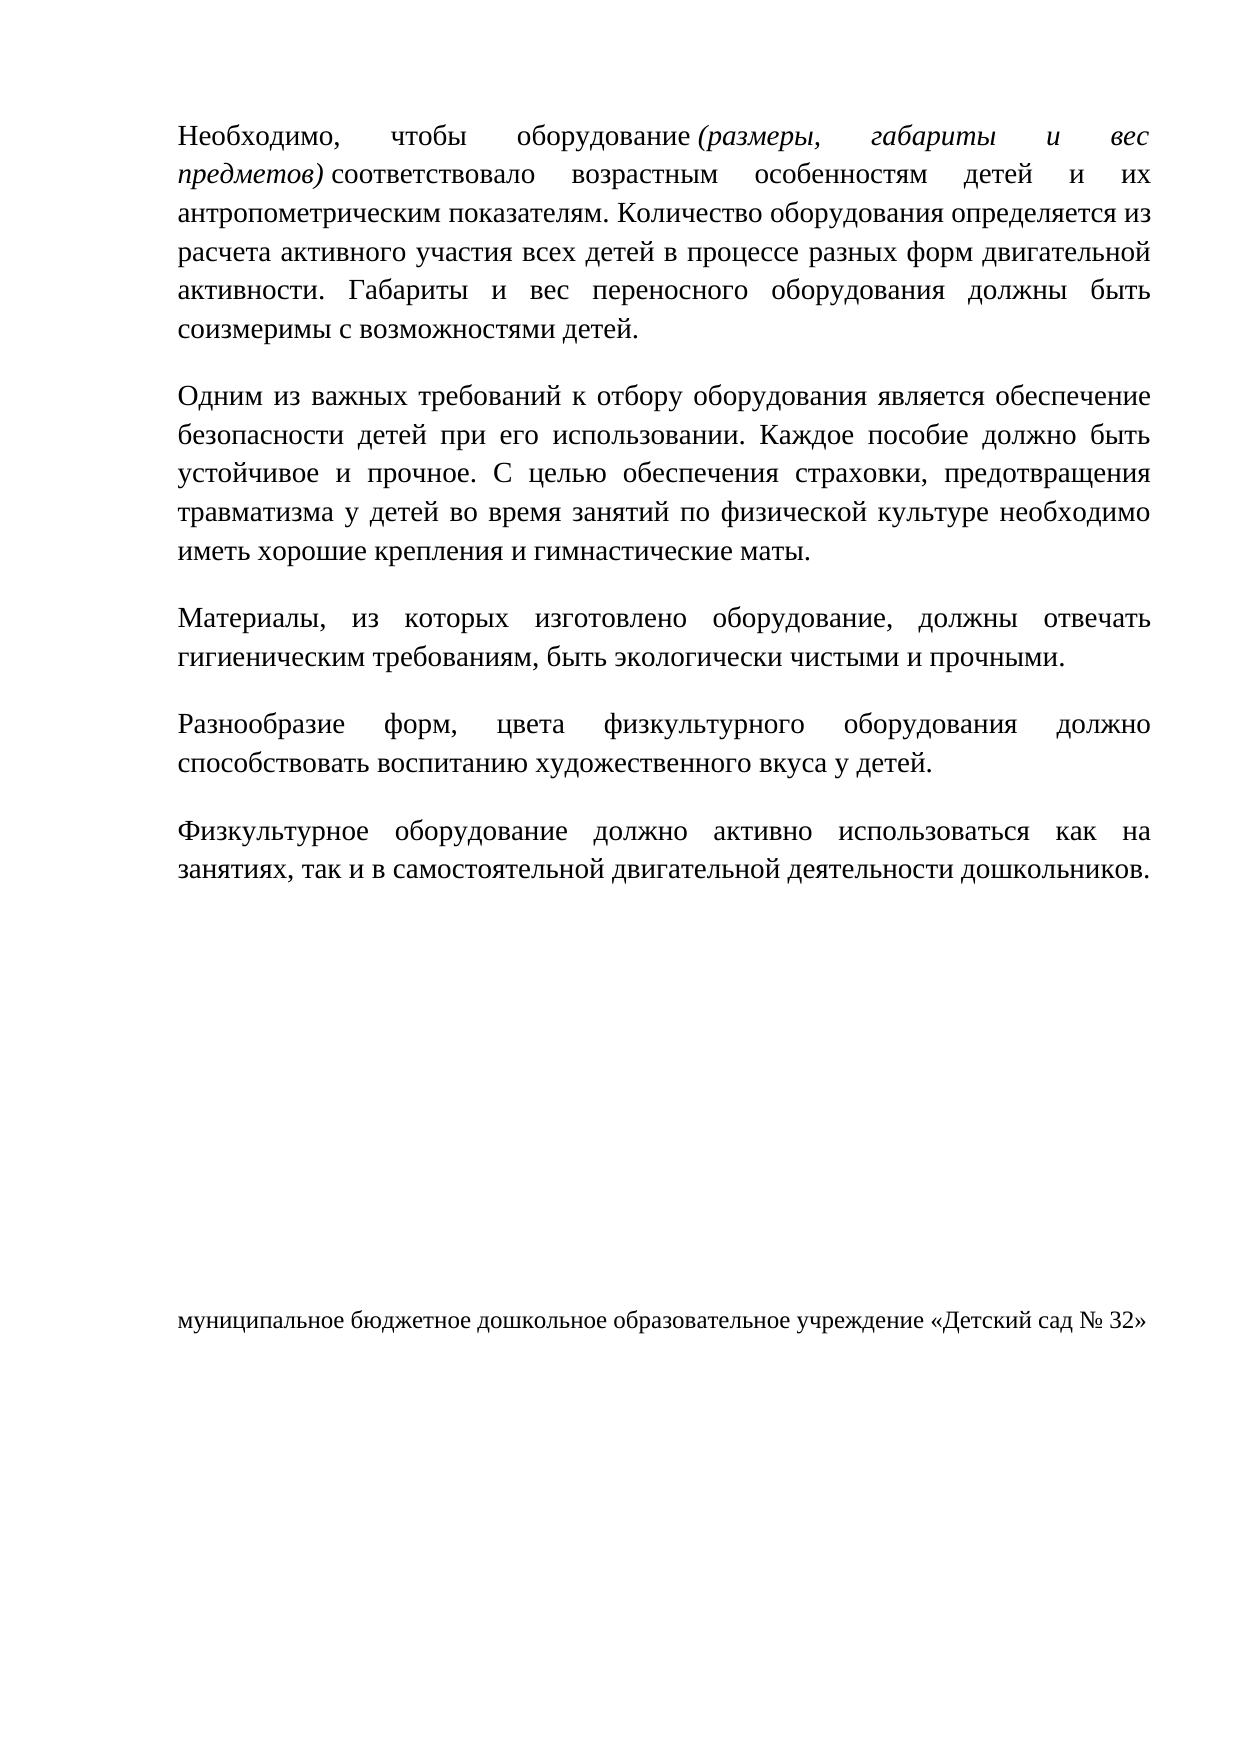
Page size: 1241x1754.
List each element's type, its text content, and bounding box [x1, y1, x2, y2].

text Материалы, из которых изготовлено оборудование, должны отвечать гигиеническим требованиям, быть экологически чистыми и прочными. [177, 600, 1152, 672]
text Физкультурное оборудование должно активно использоваться как на занятиях, так и в самостоятельной двигательной деятельности дошкольников. [177, 813, 1152, 885]
text Необходимо, чтобы оборудование (размеры, габариты и вес предметов) соответствовало возрастным особенностям детей и их антропометрическим показателям. Количество оборудования определяется из расчета активного участия всех детей в процессе разных форм двигательной активности. Габариты и вес переносного оборудования должны быть соизмеримы с возможностями детей. [177, 118, 1152, 344]
text Одним из важных требований к отбору оборудования является обеспечение безопасности детей при его использовании. Каждое пособие должно быть устойчивое и прочное. С целью обеспечения страховки, предотвращения травматизма у детей во время занятий по физической культуре необходимо иметь хорошие крепления и гимнастические маты. [177, 378, 1152, 566]
text муниципальное бюджетное дошкольное образовательное учреждение «Детский сад № 32» [177, 1305, 1152, 1334]
text Разнообразие форм, цвета физкультурного оборудования должно способствовать воспитанию художественного вкуса у детей. [177, 707, 1152, 779]
